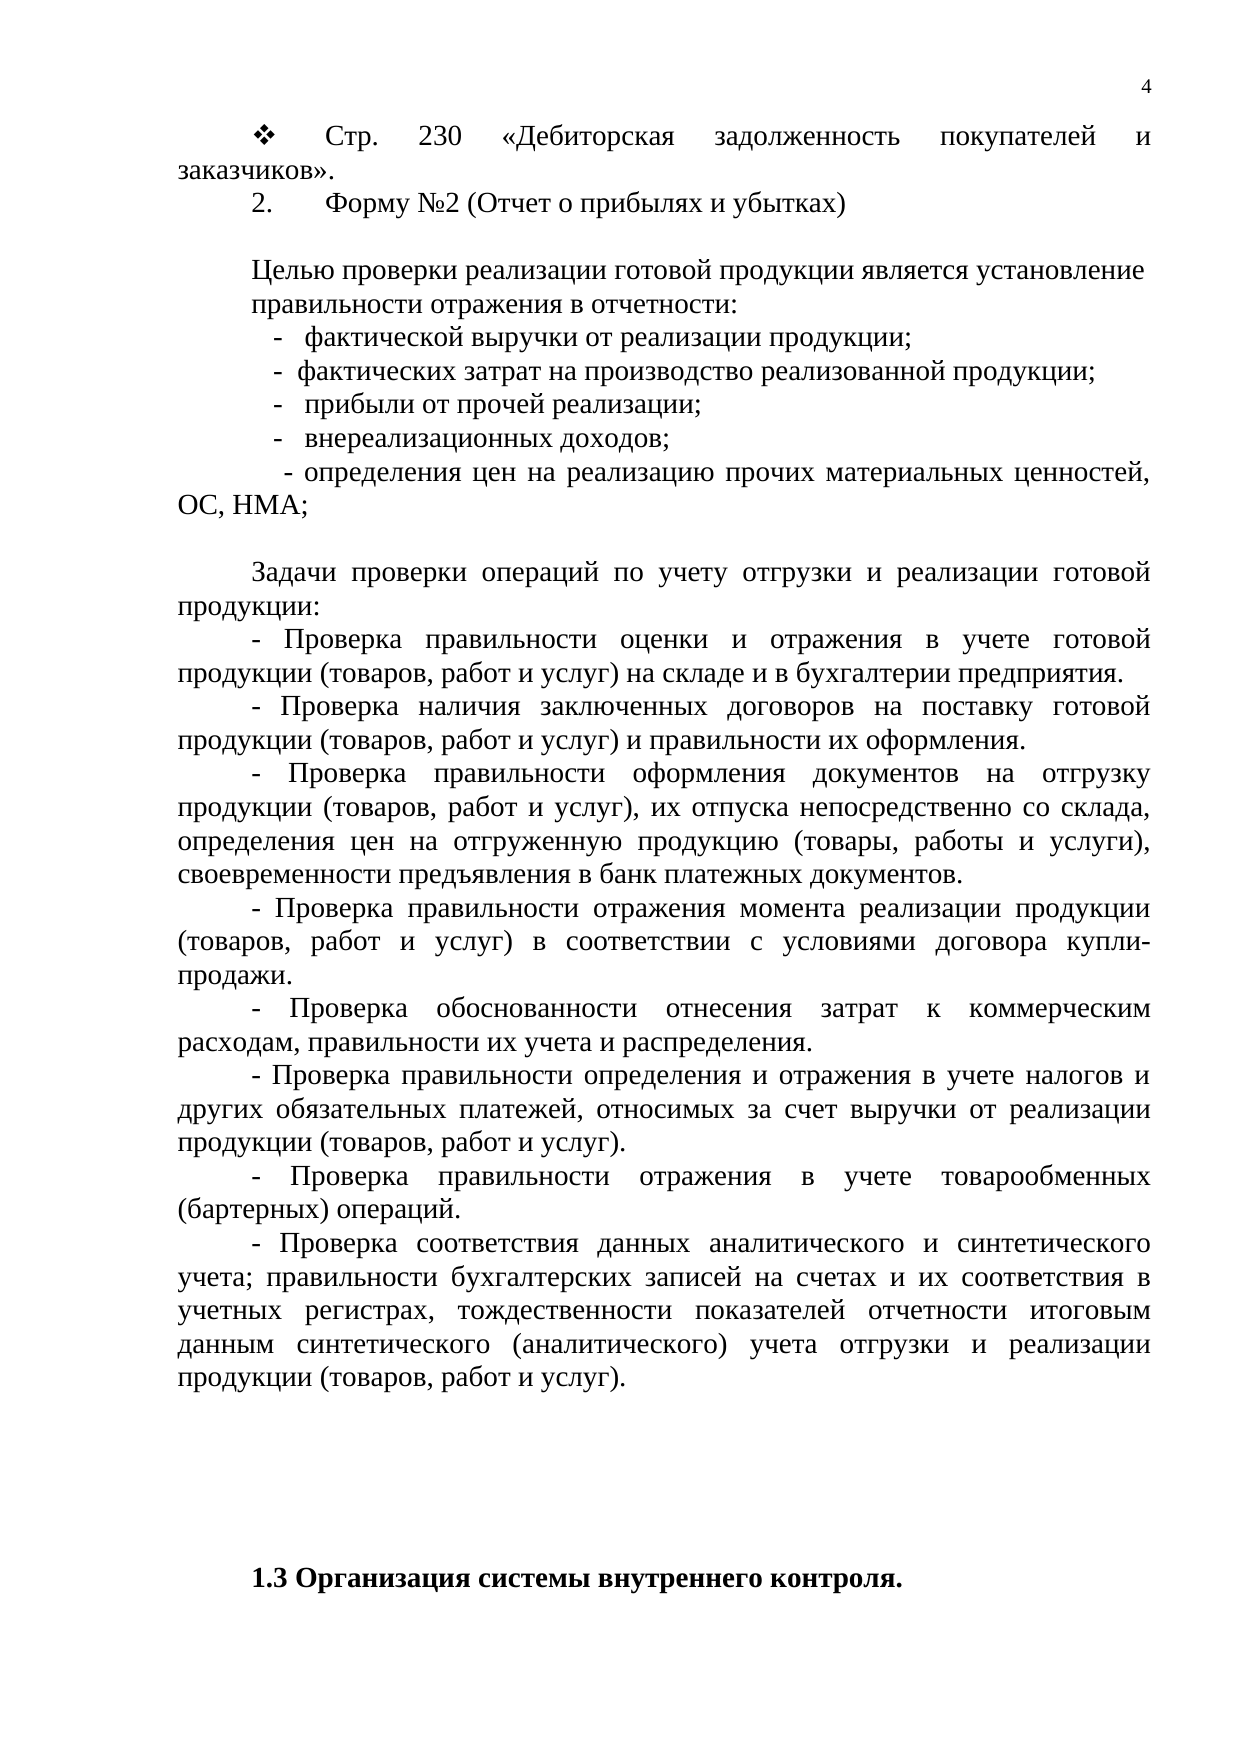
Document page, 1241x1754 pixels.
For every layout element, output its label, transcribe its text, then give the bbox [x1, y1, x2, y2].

text - Проверка соответствия данных аналитического и синтетического учета; правильности бухгалтерских записей на счетах и их соответствия в учетных регистрах, тождественности показателей отчетности итоговым данным синтетического (аналитического) учета отгрузки и реализации продукции (товаров, работ и услуг). [177, 1225, 1152, 1393]
text - фактических затрат на производство реализованной продукции; [177, 353, 1152, 387]
text - Проверка правильности определения и отражения в учете налогов и других обязательных платежей, относимых за счет выручки от реализации продукции (товаров, работ и услуг). [177, 1057, 1152, 1158]
text - Проверка обоснованности отнесения затрат к коммерческим расходам, правильности их учета и распределения. [177, 990, 1152, 1057]
text - Проверка правильности оценки и отражения в учете готовой продукции (товаров, работ и услуг) на складе и в бухгалтерии предприятия. [177, 621, 1152, 688]
text - Проверка правильности оформления документов на отгрузку продукции (товаров, работ и услуг), их отпуска непосредственно со склада, определения цен на отгруженную продукцию (товары, работы и услуги), своевременности предъявления в банк платежных документов. [177, 756, 1152, 890]
text правильности отражения в отчетности: [177, 286, 1152, 319]
text - прибыли от прочей реализации; [177, 387, 1152, 420]
text Целью проверки реализации готовой продукции является установление [177, 252, 1152, 286]
list Форму №2 (Отчет о прибылях и убытках) [177, 185, 1152, 219]
text - внереализационных доходов; [177, 420, 1152, 454]
text - фактической выручки от реализации продукции; [177, 319, 1152, 353]
list Стр. 230 «Дебиторская задолженность покупателей и заказчиков». [177, 118, 1152, 185]
text 1.3 Организация системы внутреннего контроля. [177, 1561, 1150, 1594]
text Задачи проверки операций по учету отгрузки и реализации готовой продукции: [177, 554, 1152, 621]
text - определения цен на реализацию прочих материальных ценностей, ОС, НМА; [177, 454, 1152, 521]
text - Проверка правильности отражения в учете товарообменных (бартерных) операций. [177, 1158, 1152, 1225]
text - Проверка правильности отражения момента реализации продукции (товаров, работ и услуг) в соответствии с условиями договора купли-продажи. [177, 890, 1152, 990]
text - Проверка наличия заключенных договоров на поставку готовой продукции (товаров, работ и услуг) и правильности их оформления. [177, 688, 1152, 756]
